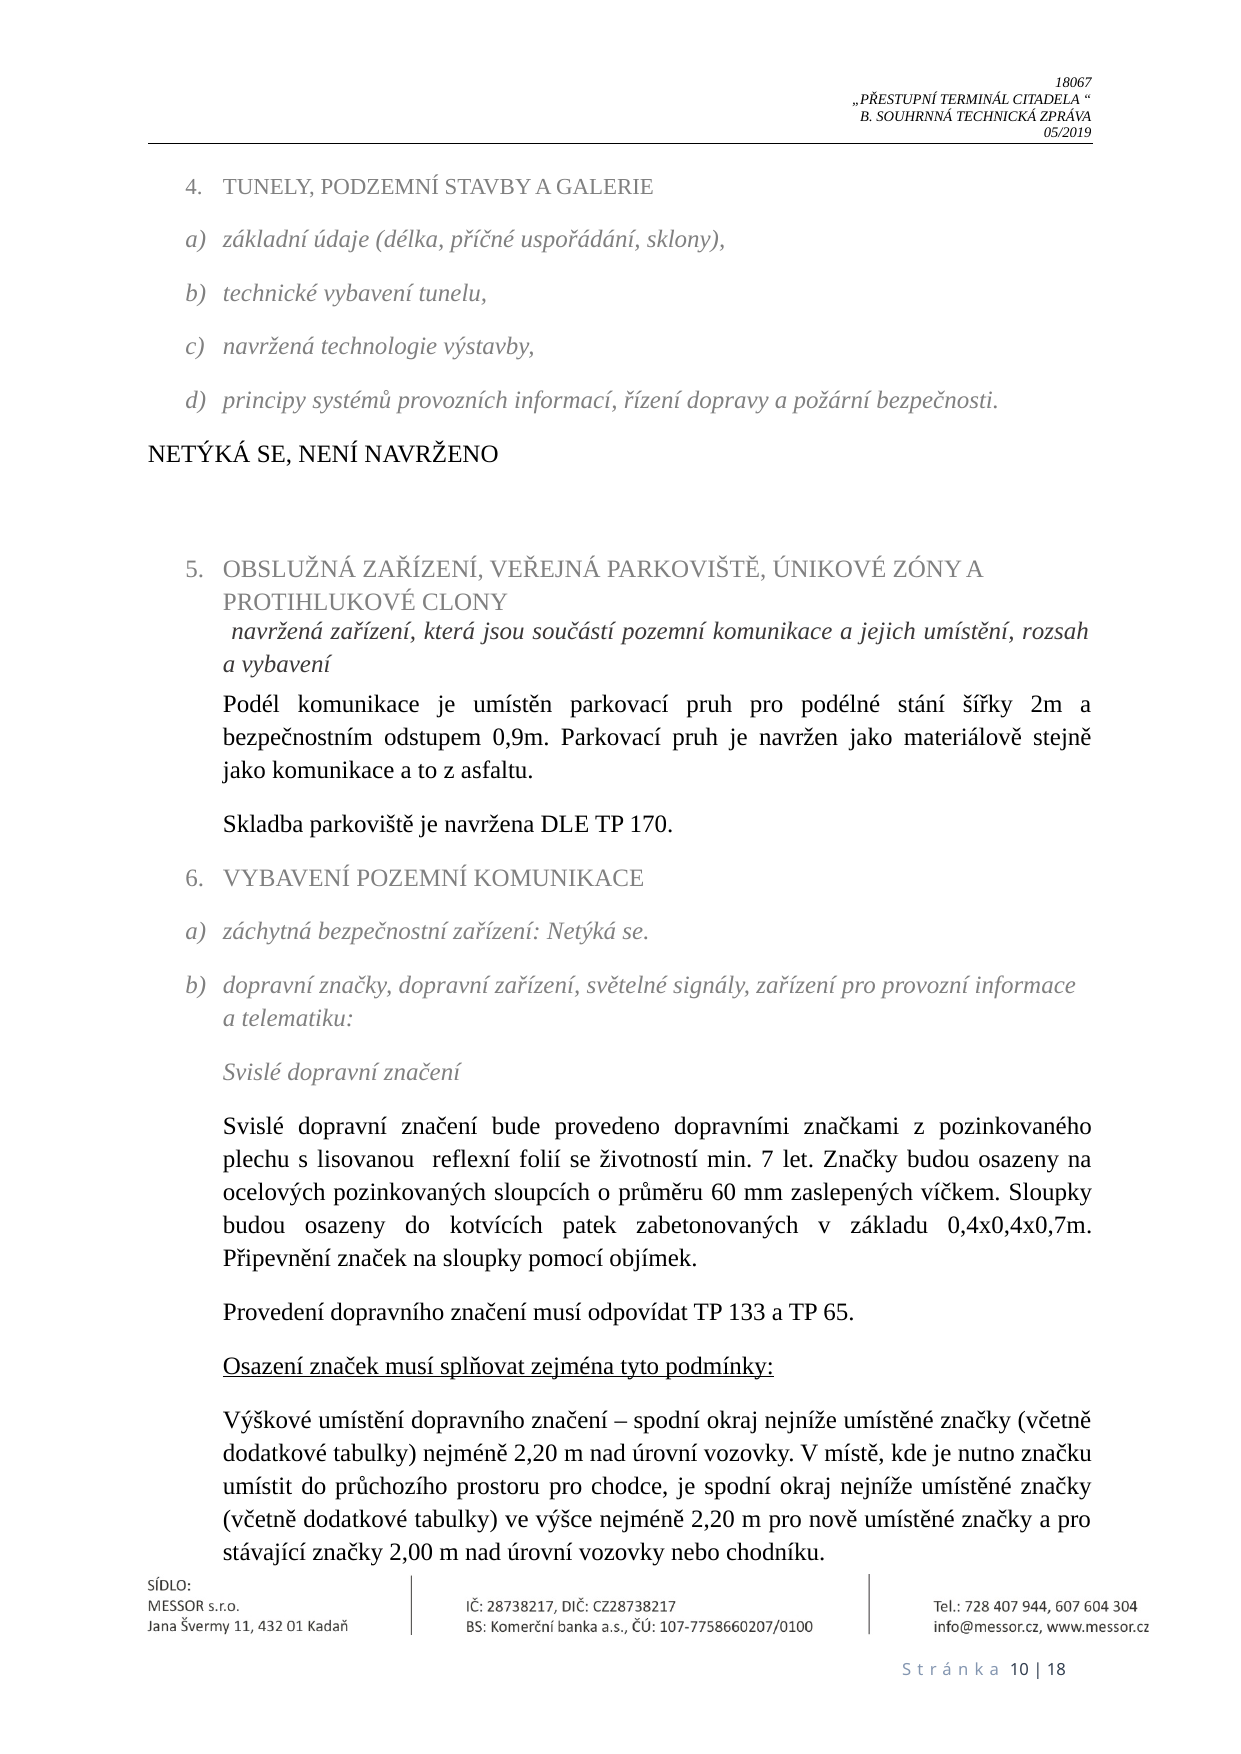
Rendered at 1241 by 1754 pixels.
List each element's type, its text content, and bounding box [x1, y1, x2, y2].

list základní údaje (délka, příčné uspořádání, sklony), [185, 224, 1093, 252]
list VYBAVENÍ POZEMNÍ KOMUNIKACE [185, 863, 1093, 891]
list Osazení značek musí splňovat zejména tyto podmínky: [223, 1351, 1093, 1379]
list navržená technologie výstavby, [185, 331, 1093, 360]
list Svislé dopravní značení bude provedeno dopravními značkami z pozinkovaného plechu s lisovanou reflexní folií se životností min. 7 let. Značky budou osazeny na ocelových pozinkovaných sloupcích o průměru 60 mm zaslepených víčkem. Sloupky budou osazeny do kotvících patek zabetonovaných v základu 0,4x0,4x0,7m. Připevnění značek na sloupky pomocí objímek. [223, 1111, 1093, 1272]
list Podél komunikace je umístěn parkovací pruh pro podélné stání šířky 2m a bezpečnostním odstupem 0,9m. Parkovací pruh je navržen jako materiálově stejně jako komunikace a to z asfaltu. [223, 689, 1093, 784]
list Skladba parkoviště je navržena DLE TP 170. [223, 809, 1093, 837]
list OBSLUŽNÁ ZAŘÍZENÍ, VEŘEJNÁ PARKOVIŠTĚ, ÚNIKOVÉ ZÓNY A [185, 554, 1093, 583]
list dopravní značky, dopravní zařízení, světelné signály, zařízení pro provozní informace a telematiku: [185, 970, 1093, 1032]
list technické vybavení tunelu, [185, 278, 1093, 306]
picture [147, 1574, 1149, 1635]
list záchytná bezpečnostní zařízení: Netýká se. [185, 916, 1093, 945]
list Svislé dopravní značení [223, 1057, 1093, 1086]
list navržená zařízení, která jsou součástí pozemní komunikace a jejich umístění, rozsah a vybavení [223, 616, 1093, 677]
text PROTIHLUKOVÉ CLONY [185, 587, 1093, 616]
list Provedení dopravního značení musí odpovídat TP 133 a TP 65. [223, 1297, 1093, 1326]
text NETÝKÁ SE, NENÍ NAVRŽENO [148, 439, 1093, 468]
list TUNELY, PODZEMNÍ STAVBY A GALERIE [185, 173, 1093, 199]
list principy systémů provozních informací, řízení dopravy a požární bezpečnosti. [185, 385, 1093, 414]
list Výškové umístění dopravního značení – spodní okraj nejníže umístěné značky (včetně dodatkové tabulky) nejméně 2,20 m nad úrovní vozovky. V místě, kde je nutno značku umístit do průchozího prostoru pro chodce, je spodní okraj nejníže umístěné značky (včetně dodatkové tabulky) ve výšce nejméně 2,20 m pro nově umístěné značky a pro stávající značky 2,00 m nad úrovní vozovky nebo chodníku. [223, 1405, 1093, 1566]
